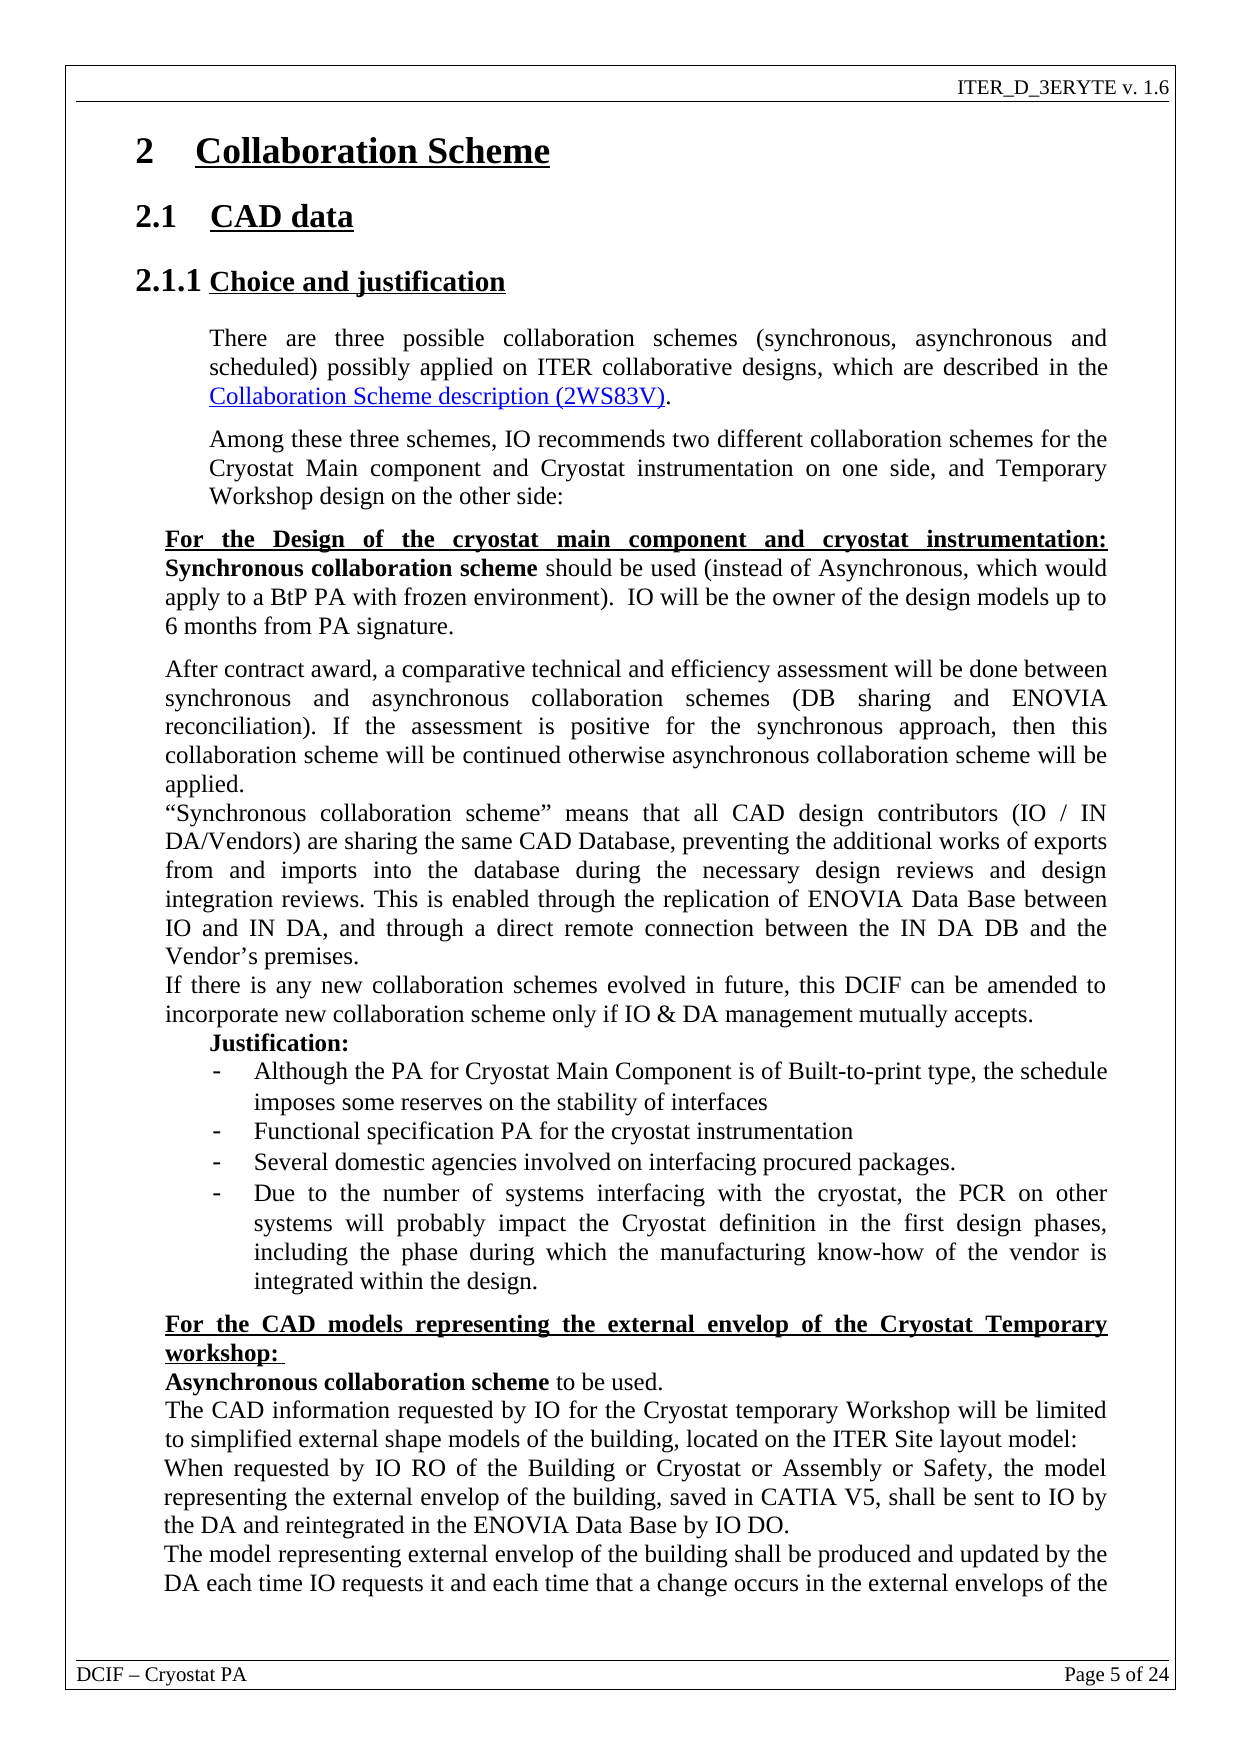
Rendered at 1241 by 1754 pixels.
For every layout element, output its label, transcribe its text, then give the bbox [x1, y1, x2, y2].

list Due to the number of systems interfacing with the cryostat, the PCR on other systems will probably impact the Cryostat definition in the first design phases, including the phase during which the manufacturing know-how of the vendor is integrated within the design. [209, 1178, 1108, 1295]
text There are three possible collaboration schemes (synchronous, asynchronous and scheduled) possibly applied on ITER collaborative designs, which are described in the Collaboration Scheme description (2WS83V). [209, 323, 1108, 409]
subtitle Collaboration Scheme [135, 128, 1108, 172]
text For the CAD models representing the external envelop of the Cryostat Temporary workshop: [165, 1309, 1108, 1334]
subtitle CAD data [135, 197, 1108, 235]
text For the Design of the cryostat main component and cryostat instrumentation: Synchronous collaboration scheme should be used (instead of Asynchronous, which would apply to a BtP PA with frozen environment). IO will be the owner of the design models up to 6 months from PA signature. [165, 551, 1108, 639]
text If there is any new collaboration schemes evolved in future, this DCIF can be amended to incorporate new collaboration scheme only if IO & DA management mutually accepts. [165, 970, 1108, 1028]
text Among these three schemes, IO recommends two different collaboration schemes for the Cryostat Main component and Cryostat instrumentation on one side, and Temporary Workshop design on the other side: [209, 424, 1108, 510]
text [164, 1539, 1108, 1597]
list Although the PA for Cryostat Main Component is of Built-to-print type, the schedule imposes some reserves on the stability of interfaces [209, 1056, 1108, 1116]
list Several domestic agencies involved on interfacing procured packages. [209, 1147, 1108, 1178]
text Justification: [209, 1028, 1108, 1056]
list Functional specification PA for the cryostat instrumentation [209, 1116, 1108, 1147]
text After contract award, a comparative technical and efficiency assessment will be done between synchronous and asynchronous collaboration schemes (DB sharing and ENOVIA reconciliation). If the assessment is positive for the synchronous approach, then this collaboration scheme will be continued otherwise asynchronous collaboration scheme will be applied. [165, 654, 1108, 798]
subtitle Choice and justification [135, 260, 1108, 298]
text For the CAD models representing the external envelop of the Cryostat Temporary workshop: [165, 1336, 1108, 1367]
text The CAD information requested by IO for the Cryostat temporary Workshop will be limited to simplified external shape models of the building, located on the ITER Site layout model: [165, 1395, 1108, 1453]
text For the Design of the cryostat main component and cryostat instrumentation: Synchronous collaboration scheme should be used (instead of Asynchronous, which would apply to a BtP PA with frozen environment). IO will be the owner of the design models up to 6 months from PA signature. [165, 524, 1108, 549]
text Asynchronous collaboration scheme to be used. [165, 1367, 1108, 1395]
text When requested by IO RO of the Building or Cryostat or Assembly or Safety, the model representing the external envelop of the building, saved in CATIA V5, shall be sent to IO by the DA and reintegrated in the ENOVIA Data Base by IO DO. [164, 1453, 1108, 1539]
text “Synchronous collaboration scheme” means that all CAD design contributors (IO / IN DA/Vendors) are sharing the same CAD Database, preventing the additional works of exports from and imports into the database during the necessary design reviews and design integration reviews. This is enabled through the replication of ENOVIA Data Base between IO and IN DA, and through a direct remote connection between the IN DA DB and the Vendor’s premises. [165, 798, 1108, 970]
